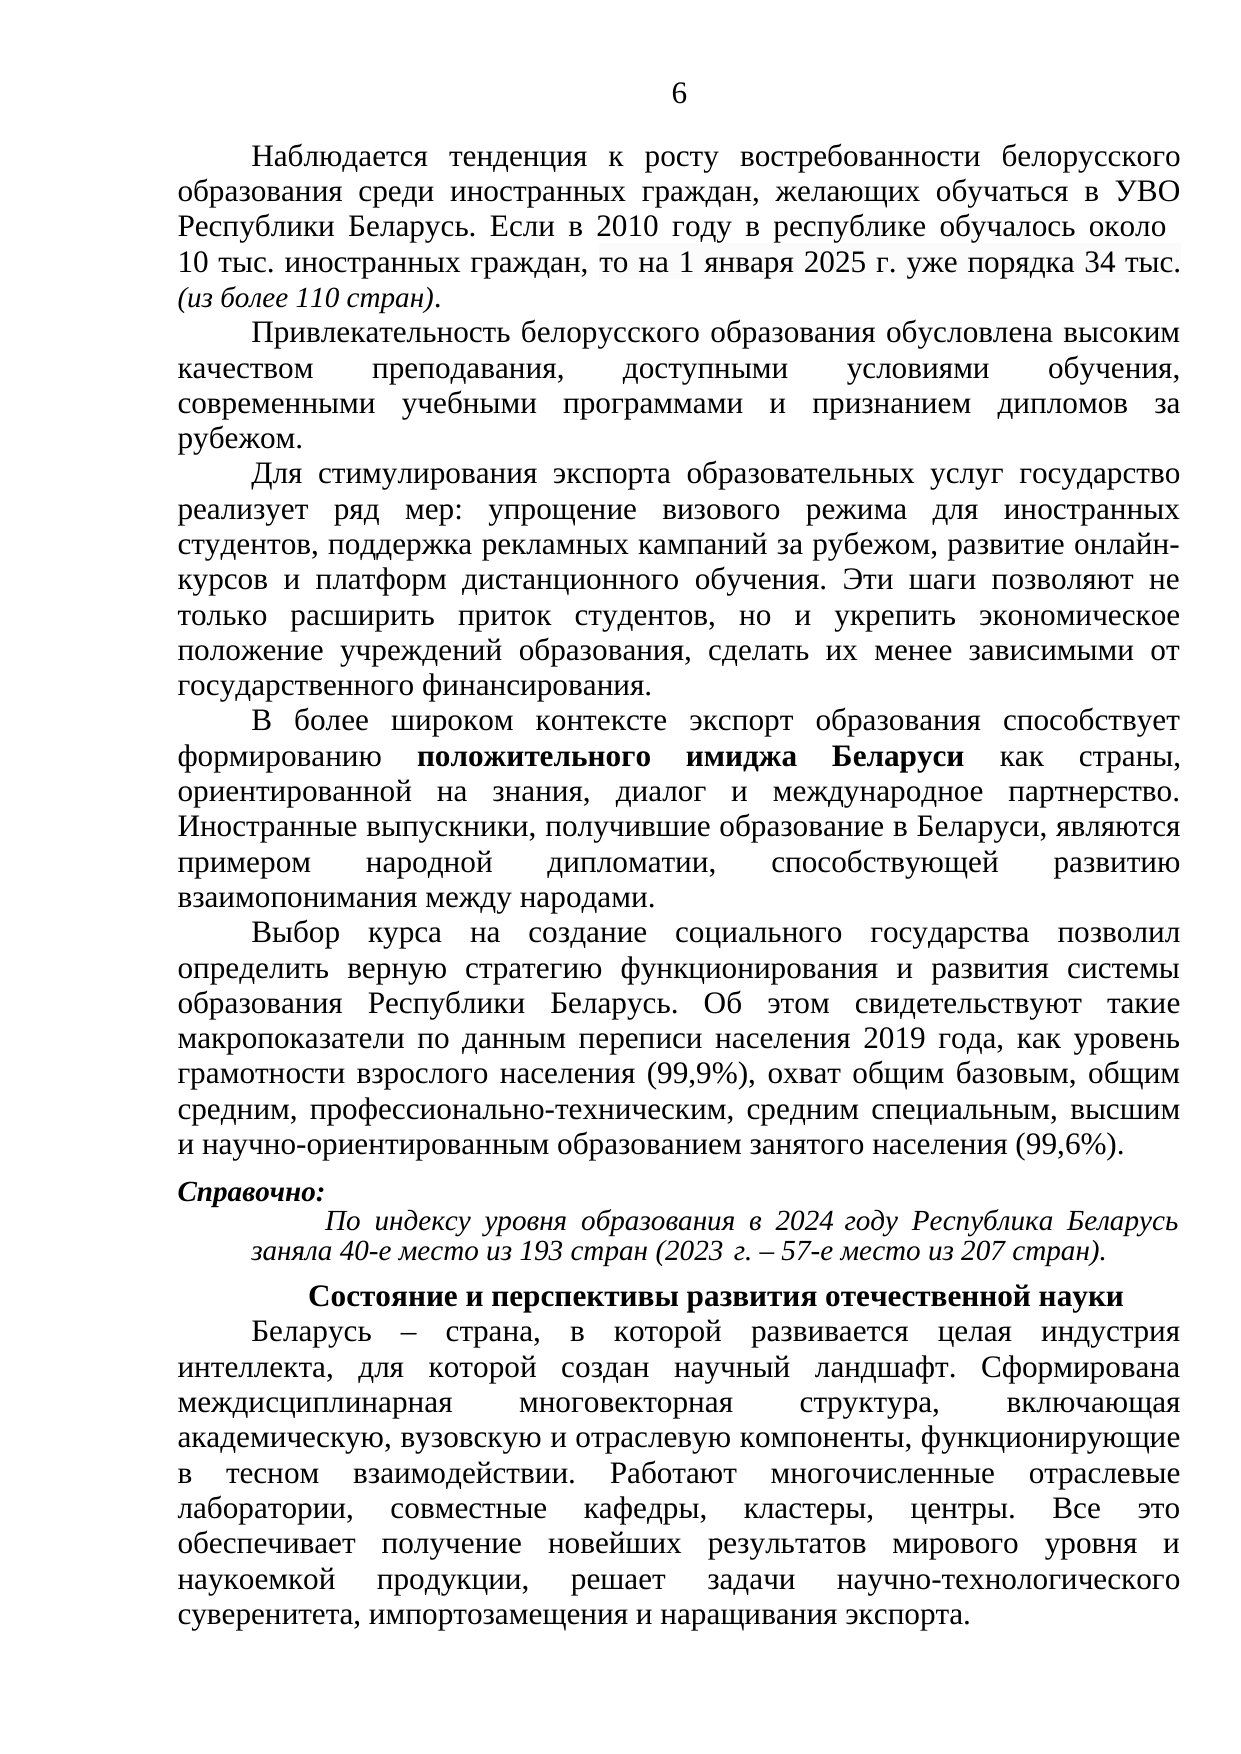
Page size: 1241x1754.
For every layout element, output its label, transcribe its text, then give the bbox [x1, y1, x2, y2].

text Выбор курса на создание социального государства позволил определить верную стратегию функционирования и развития системы образования Республики Беларусь. Об этом свидетельствуют такие макропоказатели по данным переписи населения 2019 года, как уровень грамотности взрослого населения (99,9%), охват общим базовым, общим средним, профессионально-техническим, средним специальным, высшим и научно-ориентированным образованием занятого населения (99,6%). [177, 914, 1181, 1161]
text Наблюдается тенденция к росту востребованности белорусского образования среди иностранных граждан, желающих обучаться в УВО Республики Беларусь. Если в 2010 году в республике обучалось около 10 тыс. иностранных граждан, то на 1 января 2025 г. уже порядка 34 тыс. (из более 110 стран). [177, 138, 1181, 314]
text Состояние и перспективы развития отечественной науки [177, 1278, 1181, 1313]
text Для стимулирования экспорта образовательных услуг государство реализует ряд мер: упрощение визового режима для иностранных студентов, поддержка рекламных кампаний за рубежом, развитие онлайн-курсов и платформ дистанционного обучения. Эти шаги позволяют не только расширить приток студентов, но и укрепить экономическое положение учреждений образования, сделать их менее зависимыми от государственного финансирования. [177, 455, 1181, 702]
text В более широком контексте экспорт образования способствует формированию положительного имиджа Беларуси как страны, ориентированной на знания, диалог и международное партнерство. Иностранные выпускники, получившие образование в Беларуси, являются примером народной дипломатии, способствующей развитию взаимопонимания между народами. [177, 702, 1181, 914]
text Привлекательность белорусского образования обусловлена высоким качеством преподавания, доступными условиями обучения, современными учебными программами и признанием дипломов за рубежом. [177, 314, 1181, 455]
text Беларусь – страна, в которой развивается целая индустрия интеллекта, для которой создан научный ландшафт. Сформирована междисциплинарная многовекторная структура, включающая академическую, вузовскую и отраслевую компоненты, функционирующие в тесном взаимодействии. Работают многочисленные отраслевые лаборатории, совместные кафедры, кластеры, центры. Все это обеспечивает получение новейших результатов мирового уровня и наукоемкой продукции, решает задачи научно-технологического суверенитета, импортозамещения и наращивания экспорта. [177, 1313, 1181, 1631]
text Справочно: [177, 1174, 1181, 1207]
text По индексу уровня образования в 2024 году Республика Беларусь заняла 40-е место из 193 стран (2023 г. – 57-е место из 207 стран). [251, 1207, 1181, 1266]
